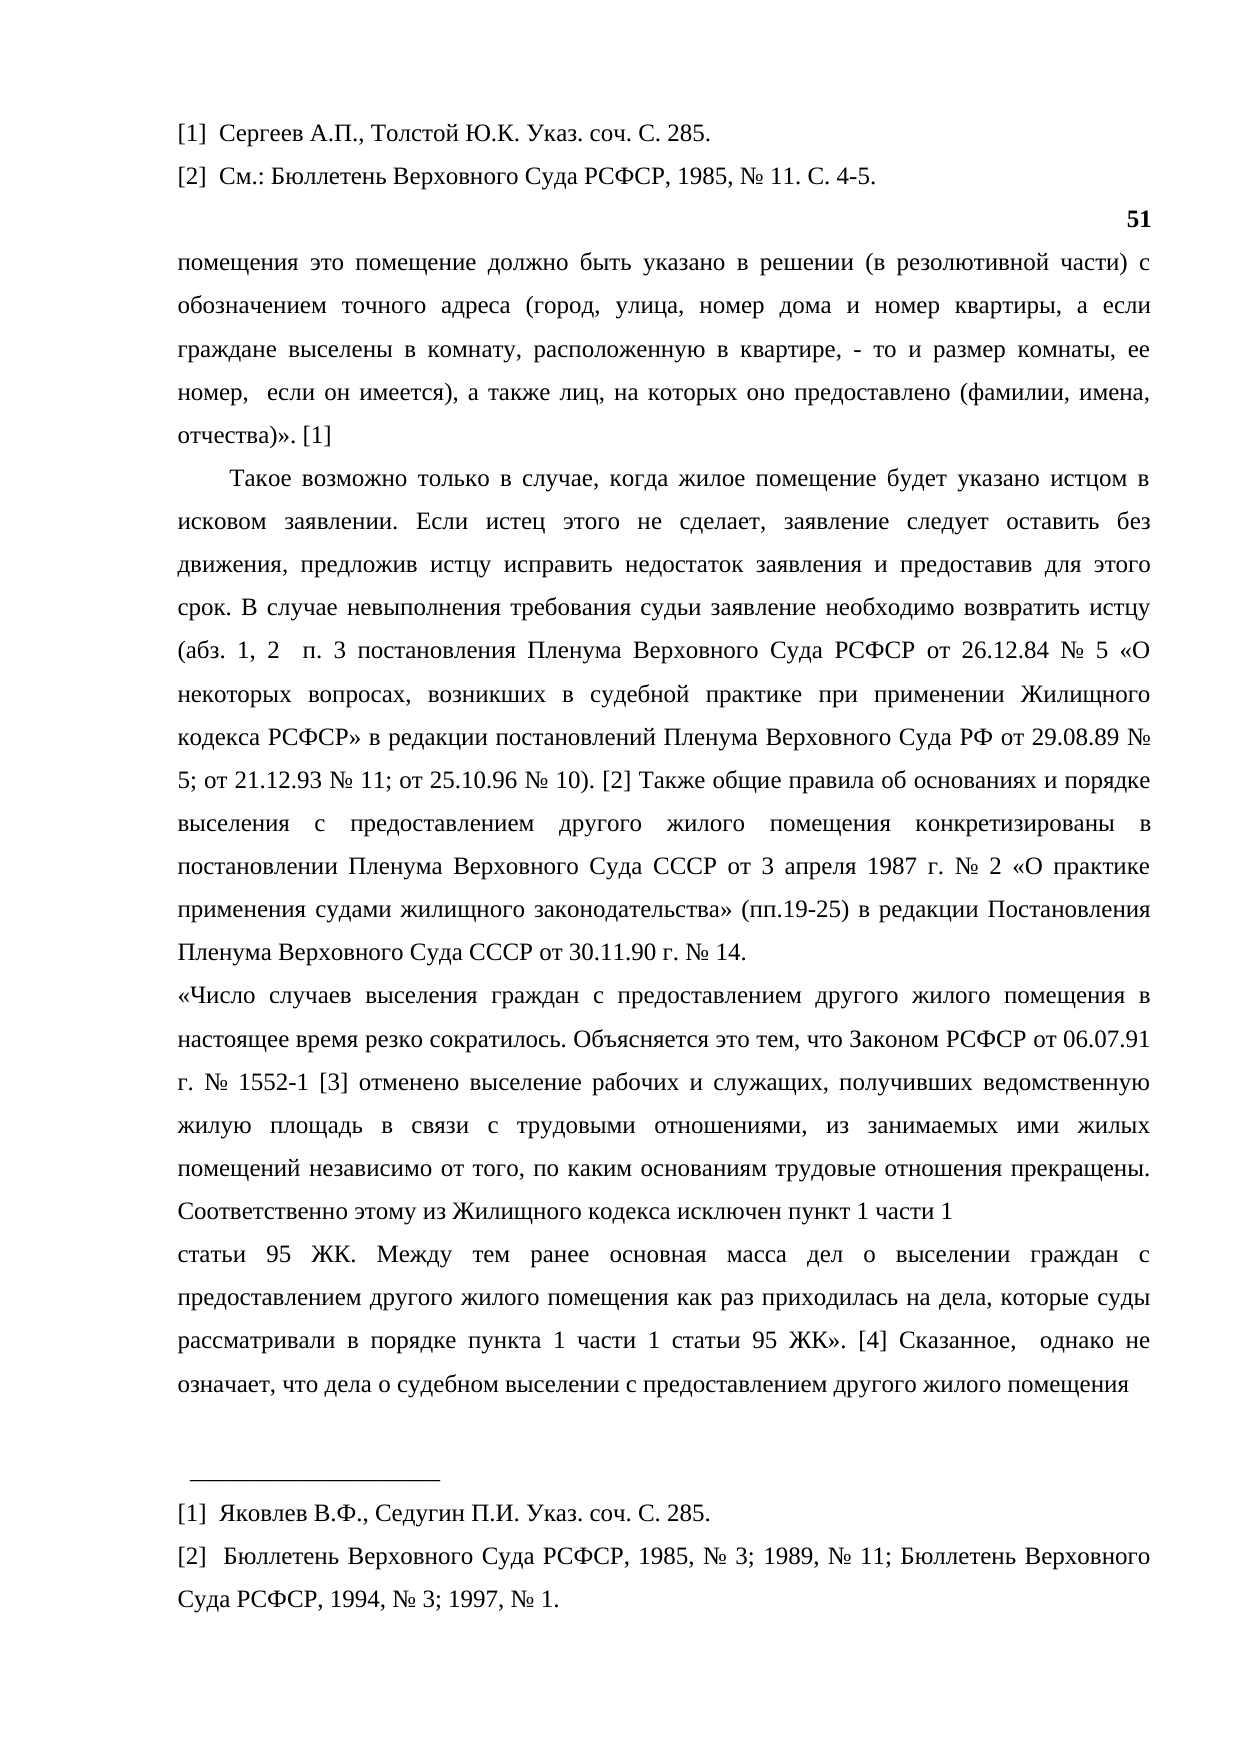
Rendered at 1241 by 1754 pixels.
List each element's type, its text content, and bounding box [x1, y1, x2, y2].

text 51 [177, 204, 1152, 233]
text Такое возможно только в случае, когда жилое помещение будет указано истцом в исковом заявлении. Если истец этого не сделает, заявление следует оставить без движения, предложив истцу исправить недостаток заявления и предоставив для этого срок. В случае невыполнения требования судьи заявление необходимо возвратить истцу (абз. 1, 2 п. 3 постановления Пленума Верховного Суда РСФСР от 26.12.84 № 5 «О некоторых вопросах, возникших в судебной практике при применении Жилищного кодекса РСФСР» в редакции постановлений Пленума Верховного Суда РФ от 29.08.89 № 5; от 21.12.93 № 11; от 25.10.96 № 10). [2] Также общие правила об основаниях и порядке выселения с предоставлением другого жилого помещения конкретизированы в постановлении Пленума Верховного Суда СССР от 3 апреля 1987 г. № 2 «О практике применения судами жилищного законодательства» (пп.19-25) в редакции Постановления Пленума Верховного Суда СССР от 30.11.90 г. № 14. [177, 463, 1152, 966]
text статьи 95 ЖК. Между тем ранее основная масса дел о выселении граждан с предоставлением другого жилого помещения как раз приходилась на дела, которые суды рассматривали в порядке пункта 1 части 1 статьи 95 ЖК». [4] Сказанное, однако не означает, что дела о судебном выселении с предоставлением другого жилого помещения [177, 1239, 1152, 1397]
text «Число случаев выселения граждан с предоставлением другого жилого помещения в настоящее время резко сократилось. Объясняется это тем, что Законом РСФСР от 06.07.91 г. № 1552-1 [3] отменено выселение рабочих и служащих, получивших ведомственную жилую площадь в связи с трудовыми отношениями, из занимаемых ими жилых помещений независимо от того, по каким основаниям трудовые отношения прекращены. Соответственно этому из Жилищного кодекса исключен пункт 1 части 1 [177, 981, 1152, 1225]
text [2] См.: Бюллетень Верховного Суда РСФСР, 1985, № 11. С. 4-5. [177, 161, 1152, 190]
text [2] Бюллетень Верховного Суда РСФСР, 1985, № 3; 1989, № 11; Бюллетень Верховного Суда РСФСР, 1994, № 3; 1997, № 1. [177, 1541, 1152, 1613]
text [1] Сергеев А.П., Толстой Ю.К. Указ. соч. С. 285. [177, 118, 1152, 147]
text ____________________ [177, 1455, 1152, 1484]
text [1] Яковлев В.Ф., Седугин П.И. Указ. соч. С. 285. [177, 1498, 1152, 1527]
text помещения это помещение должно быть указано в решении (в резолютивной части) с обозначением точного адреса (город, улица, номер дома и номер квартиры, а если граждане выселены в комнату, расположенную в квартире, - то и размер комнаты, ее номер, если он имеется), а также лиц, на которых оно предоставлено (фамилии, имена, отчества)». [1] [177, 247, 1152, 449]
